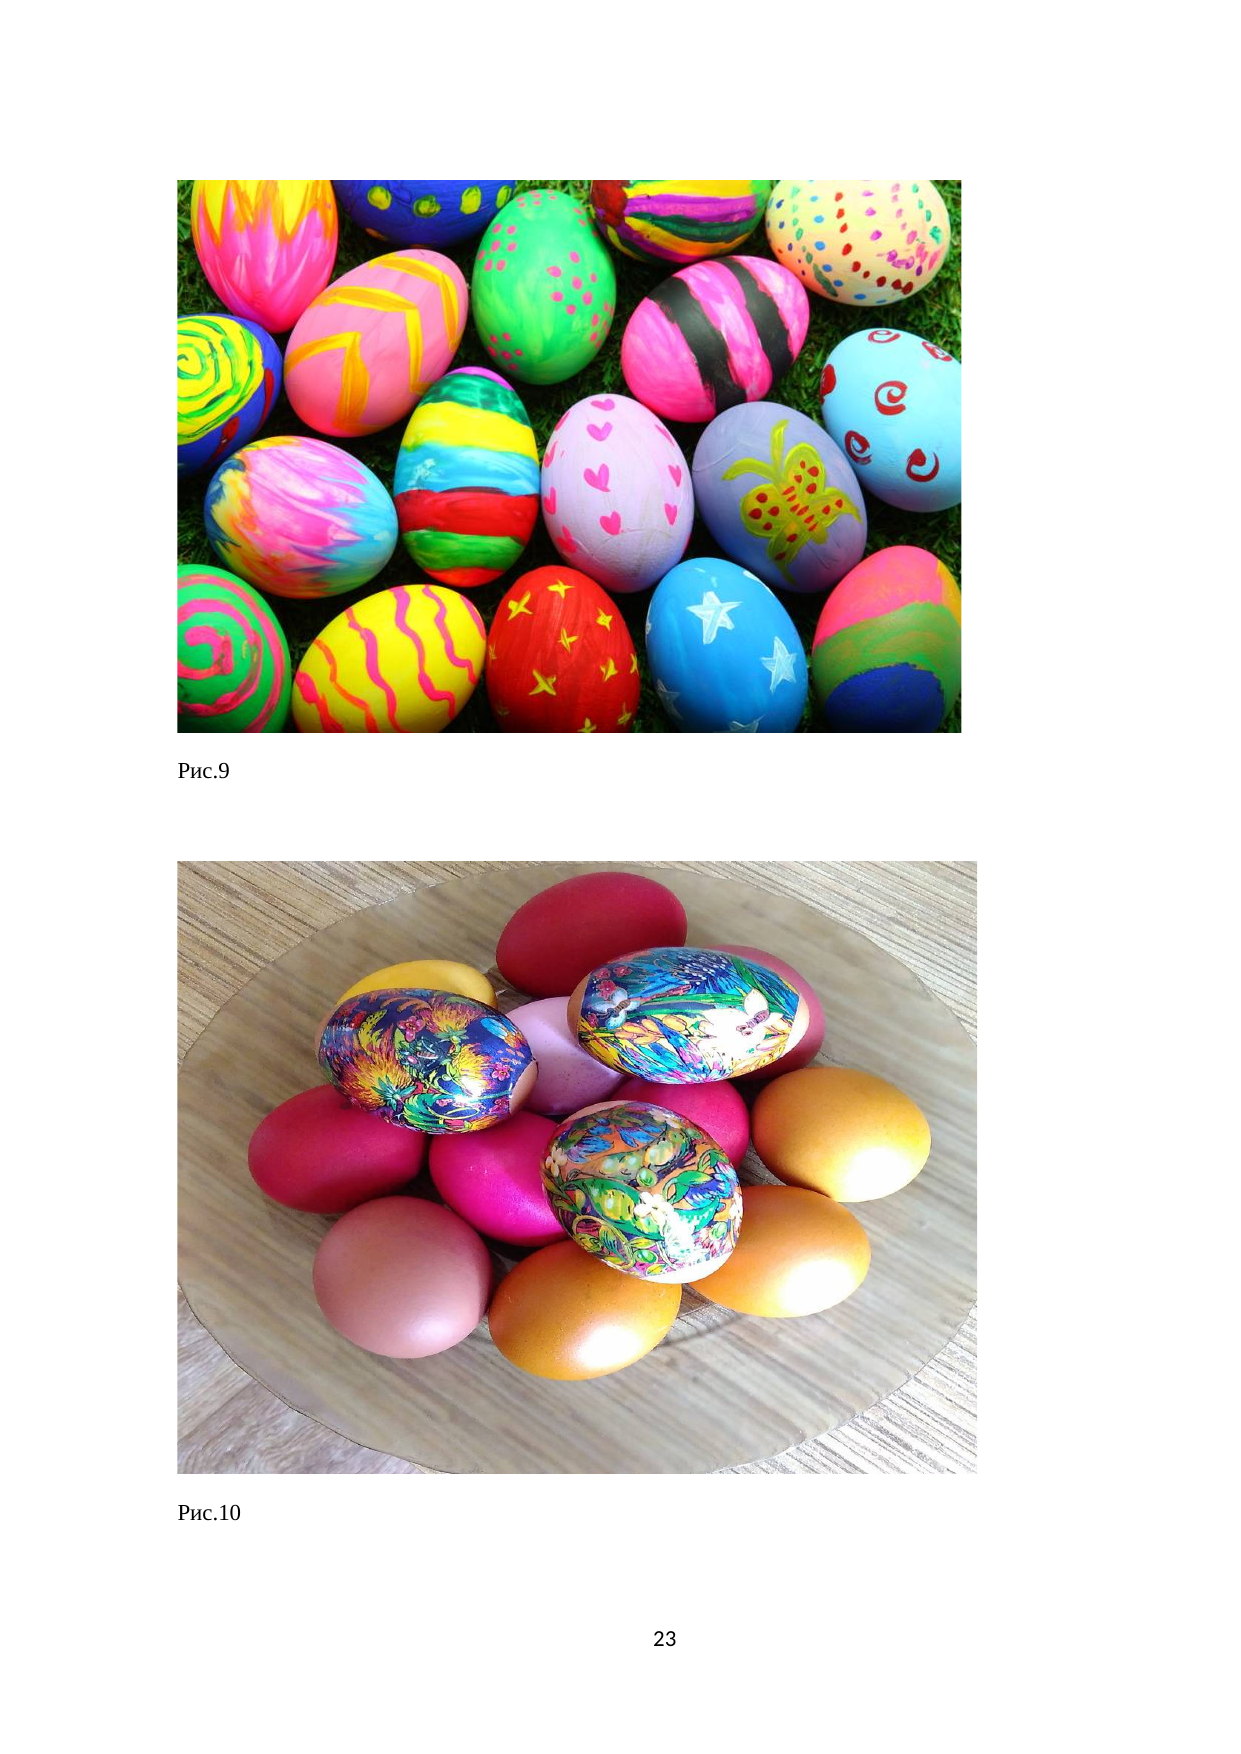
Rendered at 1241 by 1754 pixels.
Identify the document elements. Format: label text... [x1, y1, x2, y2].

picture [177, 180, 962, 733]
picture [177, 861, 978, 1474]
text Рис.9 [177, 757, 1152, 783]
text Рис.10 [177, 1499, 1152, 1525]
